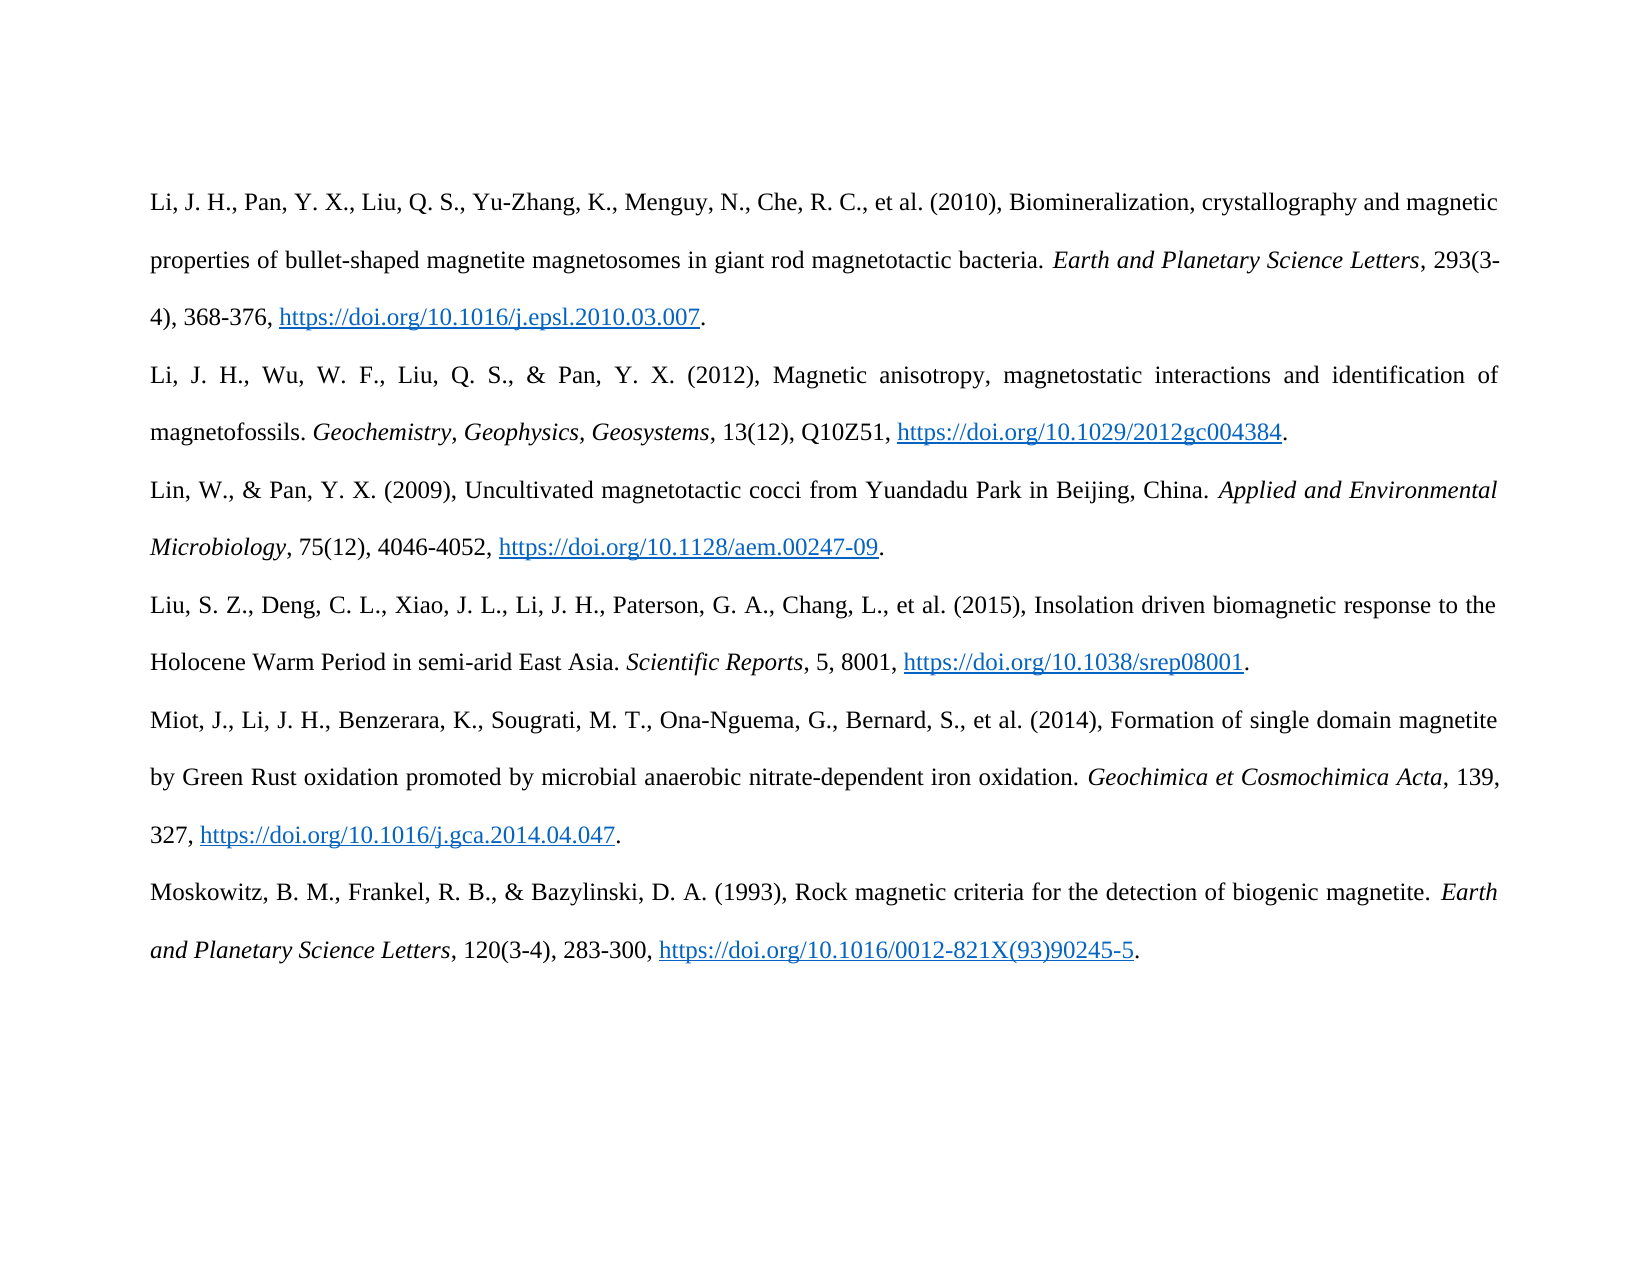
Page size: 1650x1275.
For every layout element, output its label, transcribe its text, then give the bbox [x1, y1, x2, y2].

text Li, J. H., Pan, Y. X., Liu, Q. S., Yu-Zhang, K., Menguy, N., Che, R. C., et al. (2010), Biomineralization, crystallography and magnetic properties of bullet-shaped magnetite magnetosomes in giant rod magnetotactic bacteria. Earth and Planetary Science Letters, 293(3-4), 368-376, https://doi.org/10.1016/j.epsl.2010.03.007. [150, 187, 1500, 331]
text Lin, W., & Pan, Y. X. (2009), Uncultivated magnetotactic cocci from Yuandadu Park in Beijing, China. Applied and Environmental Microbiology, 75(12), 4046-4052, https://doi.org/10.1128/aem.00247-09. [150, 475, 1500, 561]
text Li, J. H., Wu, W. F., Liu, Q. S., & Pan, Y. X. (2012), Magnetic anisotropy, magnetostatic interactions and identification of magnetofossils. Geochemistry, Geophysics, Geosystems, 13(12), Q10Z51, https://doi.org/10.1029/2012gc004384. [150, 360, 1500, 446]
text Moskowitz, B. M., Frankel, R. B., & Bazylinski, D. A. (1993), Rock magnetic criteria for the detection of biogenic magnetite. Earth and Planetary Science Letters, 120(3-4), 283-300, https://doi.org/10.1016/0012-821X(93)90245-5. [150, 877, 1500, 964]
text Liu, S. Z., Deng, C. L., Xiao, J. L., Li, J. H., Paterson, G. A., Chang, L., et al. (2015), Insolation driven biomagnetic response to the Holocene Warm Period in semi-arid East Asia. Scientific Reports, 5, 8001, https://doi.org/10.1038/srep08001. [150, 590, 1500, 676]
text Miot, J., Li, J. H., Benzerara, K., Sougrati, M. T., Ona-Nguema, G., Bernard, S., et al. (2014), Formation of single domain magnetite by Green Rust oxidation promoted by microbial anaerobic nitrate-dependent iron oxidation. Geochimica et Cosmochimica Acta, 139, 327, https://doi.org/10.1016/j.gca.2014.04.047. [150, 705, 1500, 849]
